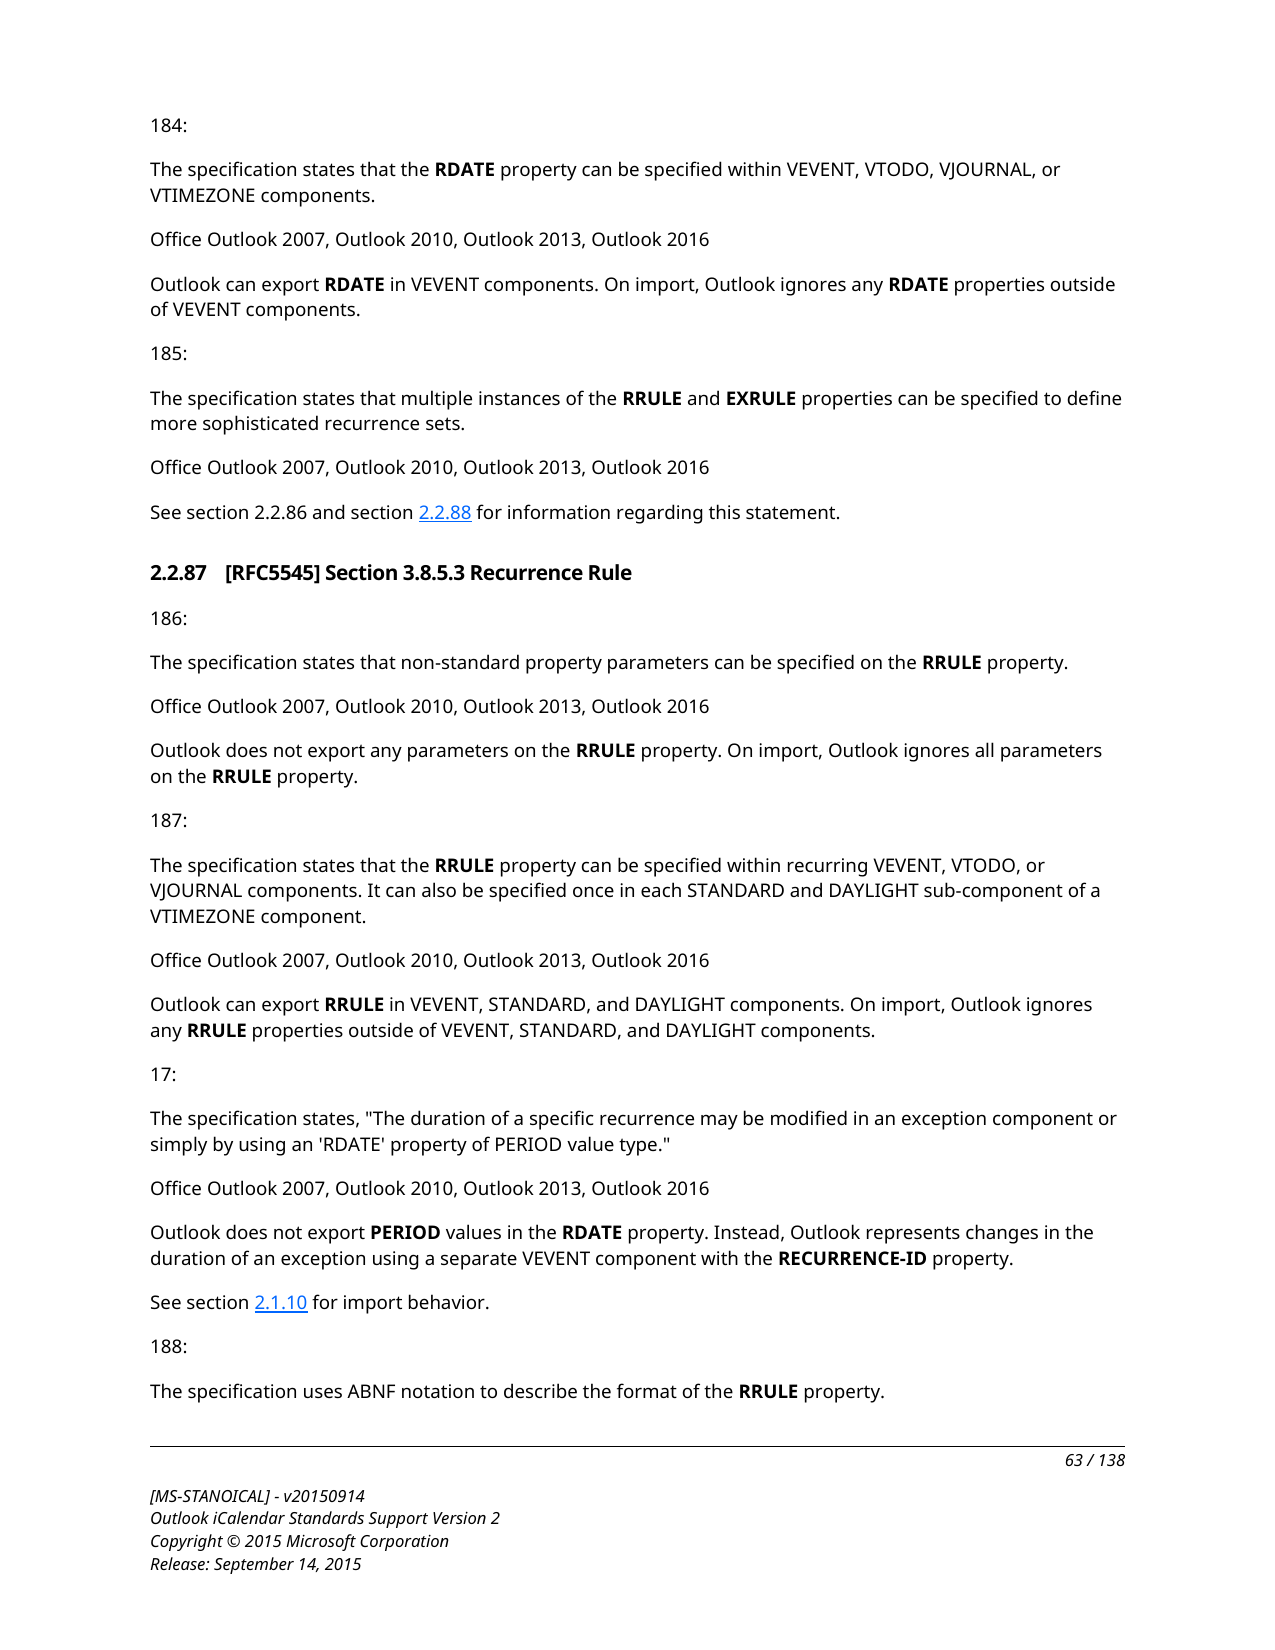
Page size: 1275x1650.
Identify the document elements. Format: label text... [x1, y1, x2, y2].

text See section 2.2.86 and section 2.2.88 for information regarding this statement. [150, 499, 1125, 524]
text V0184: [150, 112, 1125, 138]
text Outlook does not export any parameters on the RRULE property. On import, Outlook ignores all parameters on the RRULE property. [150, 738, 1125, 789]
text Office Outlook 2007, Outlook 2010, Outlook 2013, Outlook 2016 [150, 1175, 1125, 1201]
text Outlook does not export PERIOD values in the RDATE property. Instead, Outlook represents changes in the duration of an exception using a separate VEVENT component with the RECURRENCE-ID property. [150, 1219, 1125, 1271]
text The specification states that multiple instances of the RRULE and EXRULE properties can be specified to define more sophisticated recurrence sets. [150, 385, 1125, 436]
text V0188: [150, 1334, 1125, 1359]
text Outlook can export RRULE in VEVENT, STANDARD, and DAYLIGHT components. On import, Outlook ignores any RRULE properties outside of VEVENT, STANDARD, and DAYLIGHT components. [150, 991, 1125, 1042]
text C0017: [150, 1061, 1125, 1087]
text The specification uses ABNF notation to describe the format of the RRULE property. [150, 1378, 1125, 1403]
text V0187: [150, 808, 1125, 833]
text Office Outlook 2007, Outlook 2010, Outlook 2013, Outlook 2016 [150, 455, 1125, 480]
text V0185: [150, 341, 1125, 366]
text See section 2.1.10 for import behavior. [150, 1289, 1125, 1315]
text Office Outlook 2007, Outlook 2010, Outlook 2013, Outlook 2016 [150, 947, 1125, 973]
text The specification states that the RDATE property can be specified within VEVENT, VTODO, VJOURNAL, or VTIMEZONE components. [150, 157, 1125, 208]
subtitle [RFC5545] Section 3.8.5.3 Recurrence Rule [150, 558, 1125, 586]
text The specification states that the RRULE property can be specified within recurring VEVENT, VTODO, or VJOURNAL components. It can also be specified once in each STANDARD and DAYLIGHT sub-component of a VTIMEZONE component. [150, 852, 1125, 928]
text Outlook can export RDATE in VEVENT components. On import, Outlook ignores any RDATE properties outside of VEVENT components. [150, 271, 1125, 322]
text The specification states that non-standard property parameters can be specified on the RRULE property. [150, 649, 1125, 675]
text V0186: [150, 605, 1125, 631]
text Office Outlook 2007, Outlook 2010, Outlook 2013, Outlook 2016 [150, 227, 1125, 252]
text Office Outlook 2007, Outlook 2010, Outlook 2013, Outlook 2016 [150, 693, 1125, 719]
text The specification states, "The duration of a specific recurrence may be modified in an exception component or simply by using an 'RDATE' property of PERIOD value type." [150, 1106, 1125, 1157]
